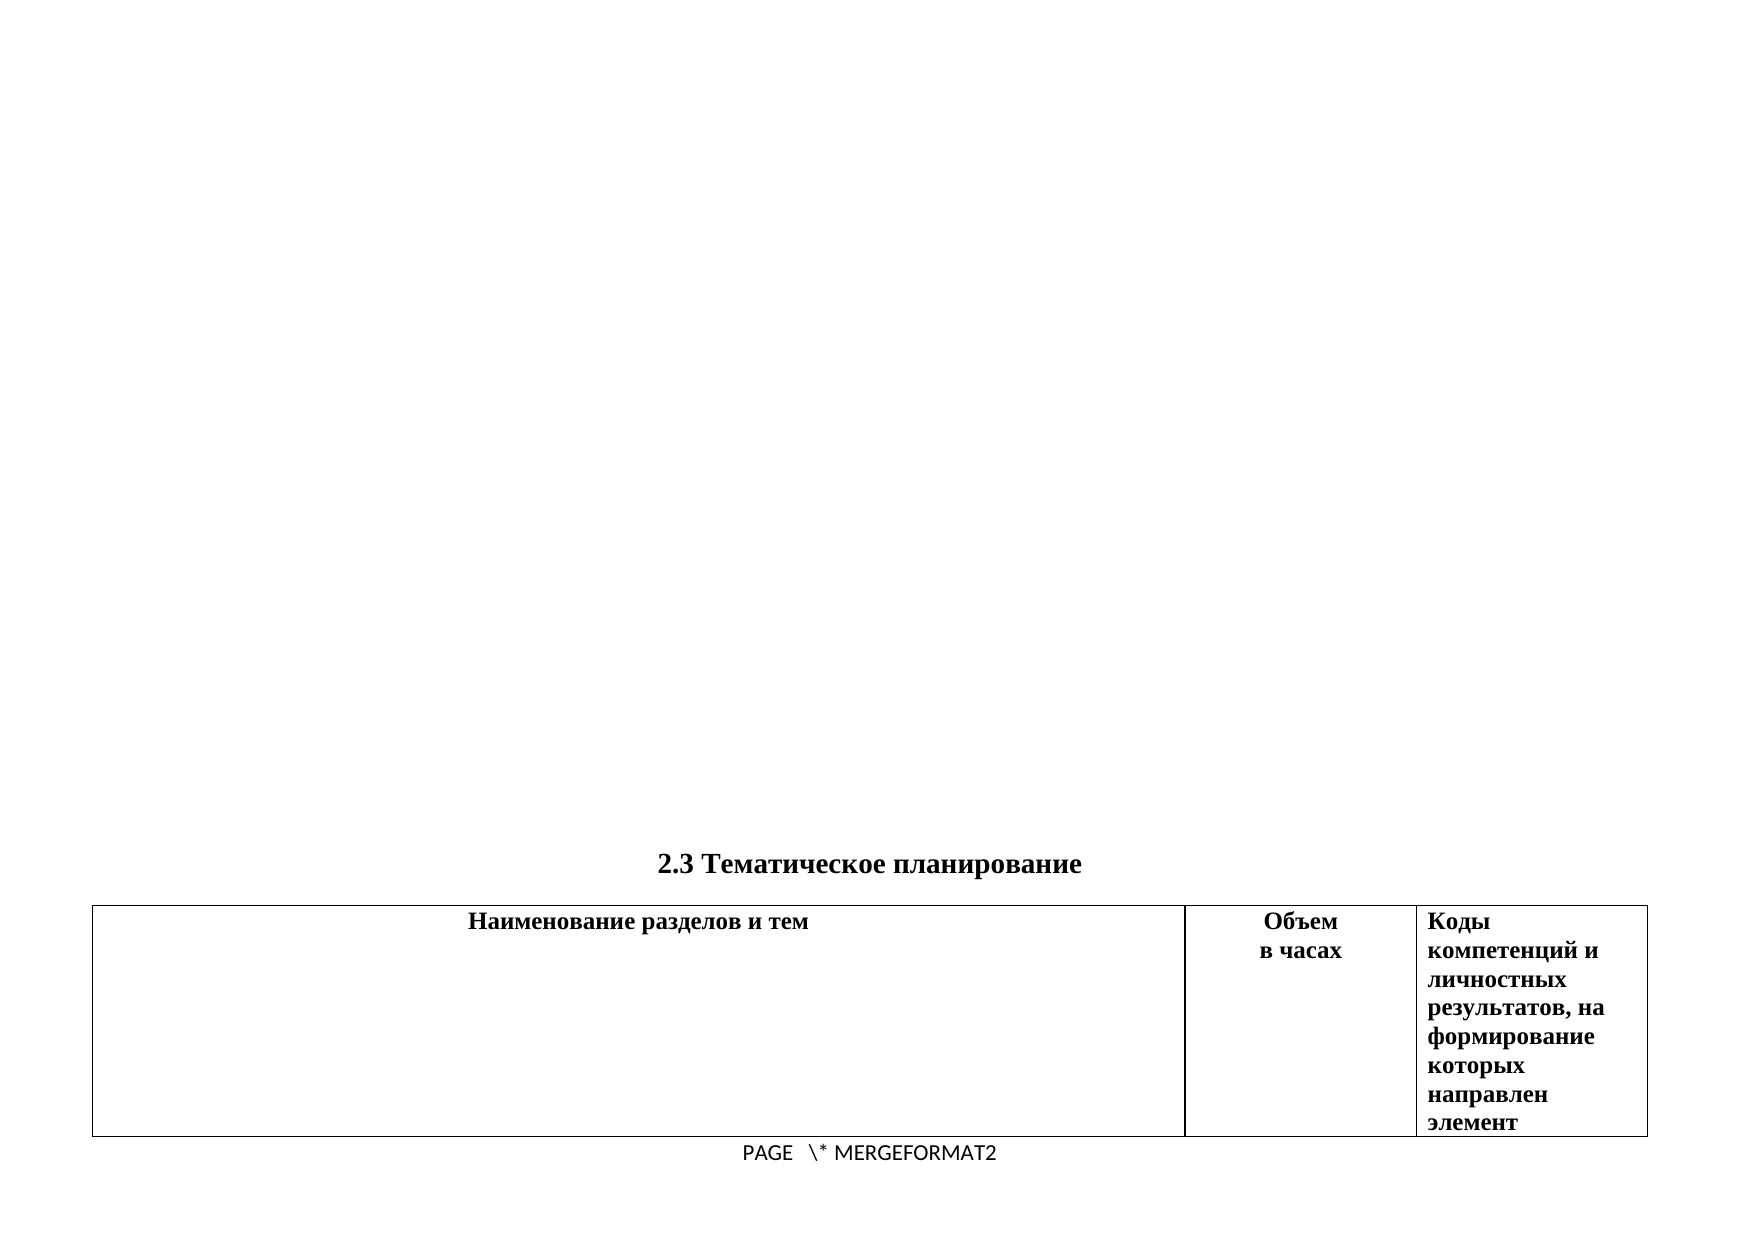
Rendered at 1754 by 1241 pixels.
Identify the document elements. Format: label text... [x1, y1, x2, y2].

text 2.3 Тематическое планирование [103, 846, 1636, 879]
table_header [93, 906, 1184, 1136]
table_header Объем в часах [1186, 906, 1416, 1136]
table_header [1417, 906, 1647, 1136]
